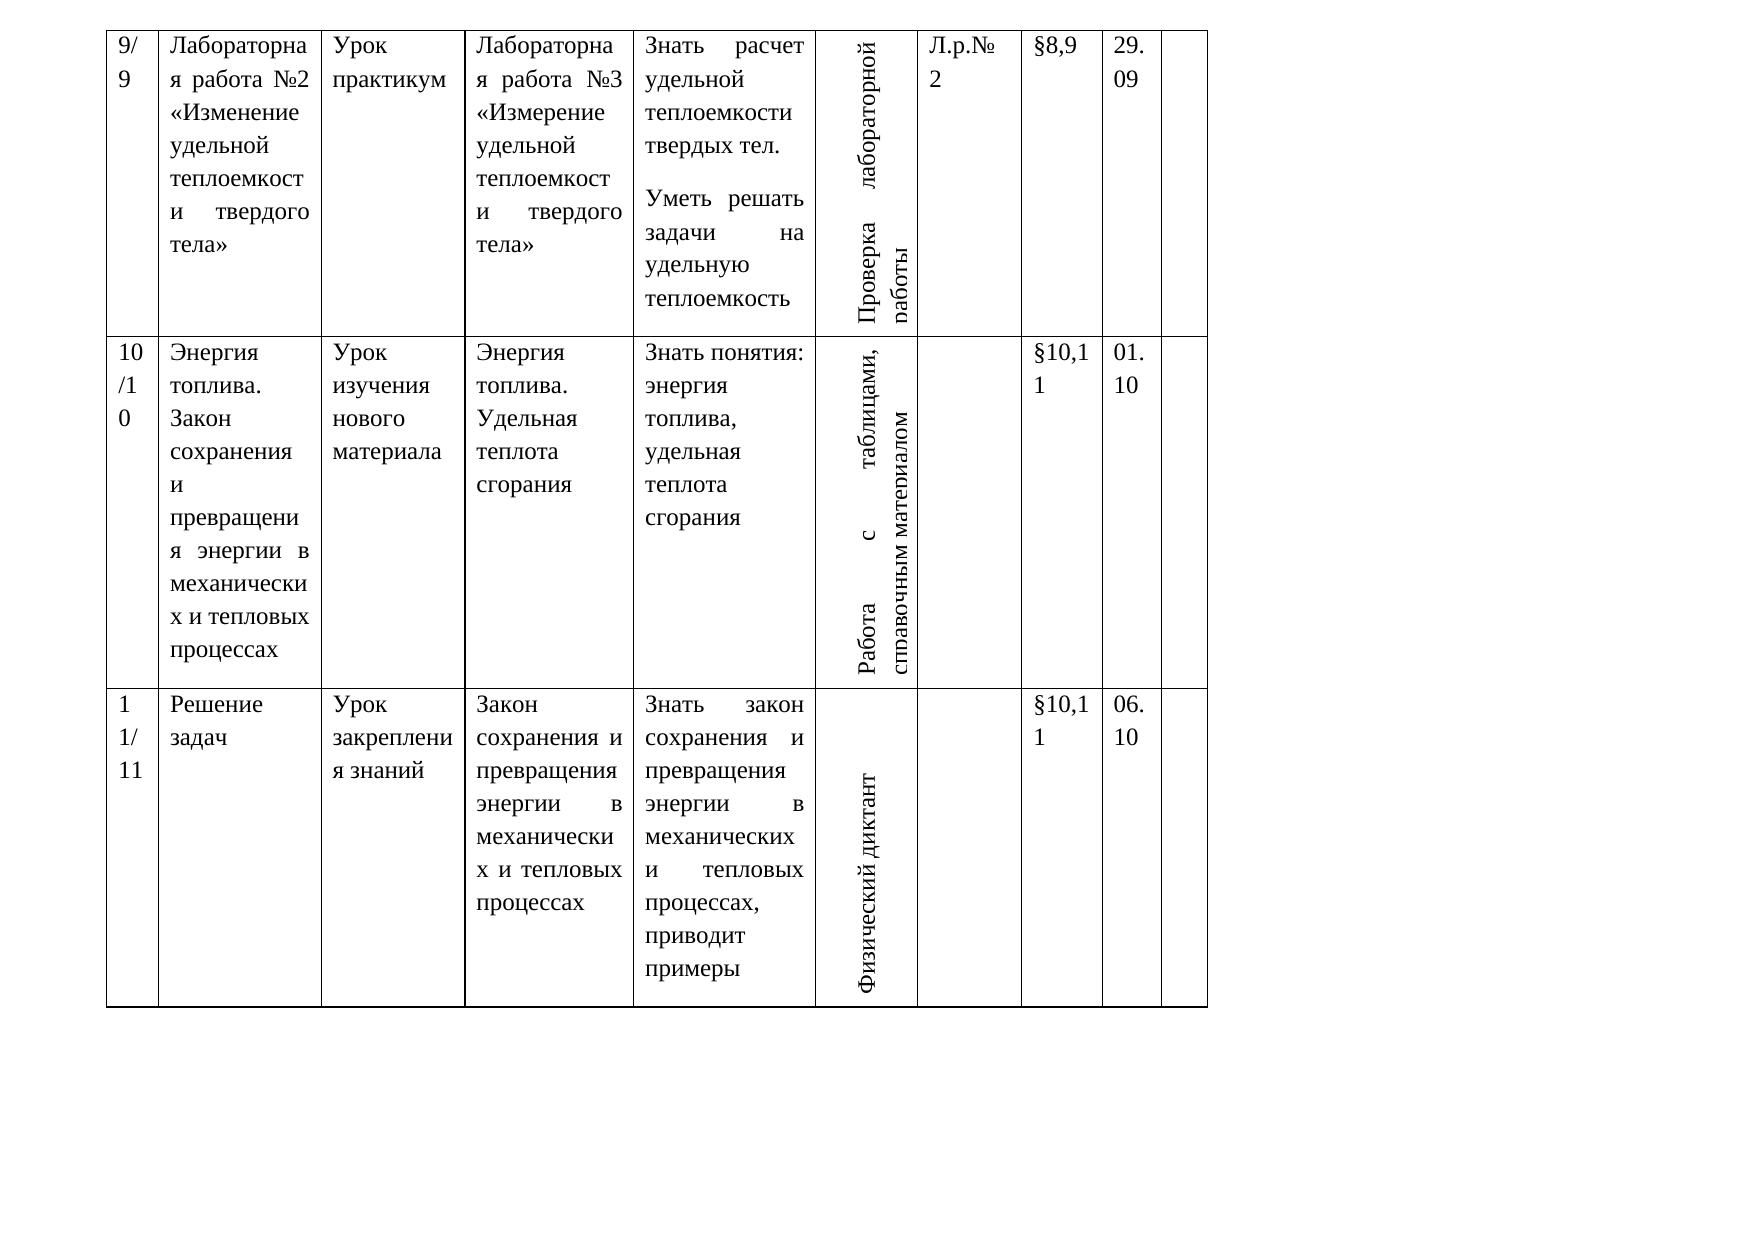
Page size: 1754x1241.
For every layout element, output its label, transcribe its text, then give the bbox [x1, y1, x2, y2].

table_cell Лабораторная работа №2 «Изменение удельной теплоемкости твердого тела» [159, 31, 321, 336]
table_cell [1162, 31, 1207, 336]
table_cell Урок практикум [322, 31, 464, 336]
table_cell 01.10 [1103, 337, 1161, 688]
table_cell 11/11 [107, 689, 158, 1006]
table_cell Энергия топлива. Закон сохранения и превращения энергии в механических и тепловых процессах [159, 337, 321, 688]
table_cell §10,11 [1022, 689, 1102, 1006]
table_cell [918, 689, 1021, 1006]
table_cell Физический диктант [816, 689, 917, 1006]
table_cell Проверка лабораторной работы [816, 31, 917, 336]
table_cell [1162, 337, 1207, 688]
table_cell 10/10 [107, 337, 158, 688]
table_cell Лабораторная работа №3 «Измерение удельной теплоемкости твердого тела» [466, 31, 633, 336]
table_cell Знать расчет удельной теплоемкости твердых тел. Уметь решать задачи на удельную теплоемкость [634, 31, 815, 336]
table_cell Энергия топлива. Удельная теплота сгорания [466, 337, 633, 688]
table_cell §8,9 [1022, 31, 1102, 336]
table_cell Л.р.№ 2 [918, 31, 1021, 336]
table_cell Работа с таблицами, справочным материалом [816, 337, 917, 688]
table_cell Знать закон сохранения и превращения энергии в механических и тепловых процессах, приводит примеры [634, 689, 815, 1006]
table_cell Знать понятия: энергия топлива, удельная теплота сгорания [634, 337, 815, 688]
table_cell Решение задач [159, 689, 321, 1006]
table_cell §10,11 [1022, 337, 1102, 688]
table_cell 06.10 [1103, 689, 1161, 1006]
table_cell Урок закрепления знаний [322, 689, 464, 1006]
table_cell 9/9 [107, 31, 158, 336]
table_cell 29.09 [1103, 31, 1161, 336]
table_cell [918, 337, 1021, 688]
table_cell Закон сохранения и превращения энергии в механических и тепловых процессах [466, 689, 633, 1006]
table_cell Урок изучения нового материала [322, 337, 464, 688]
table_cell [1162, 689, 1207, 1006]
